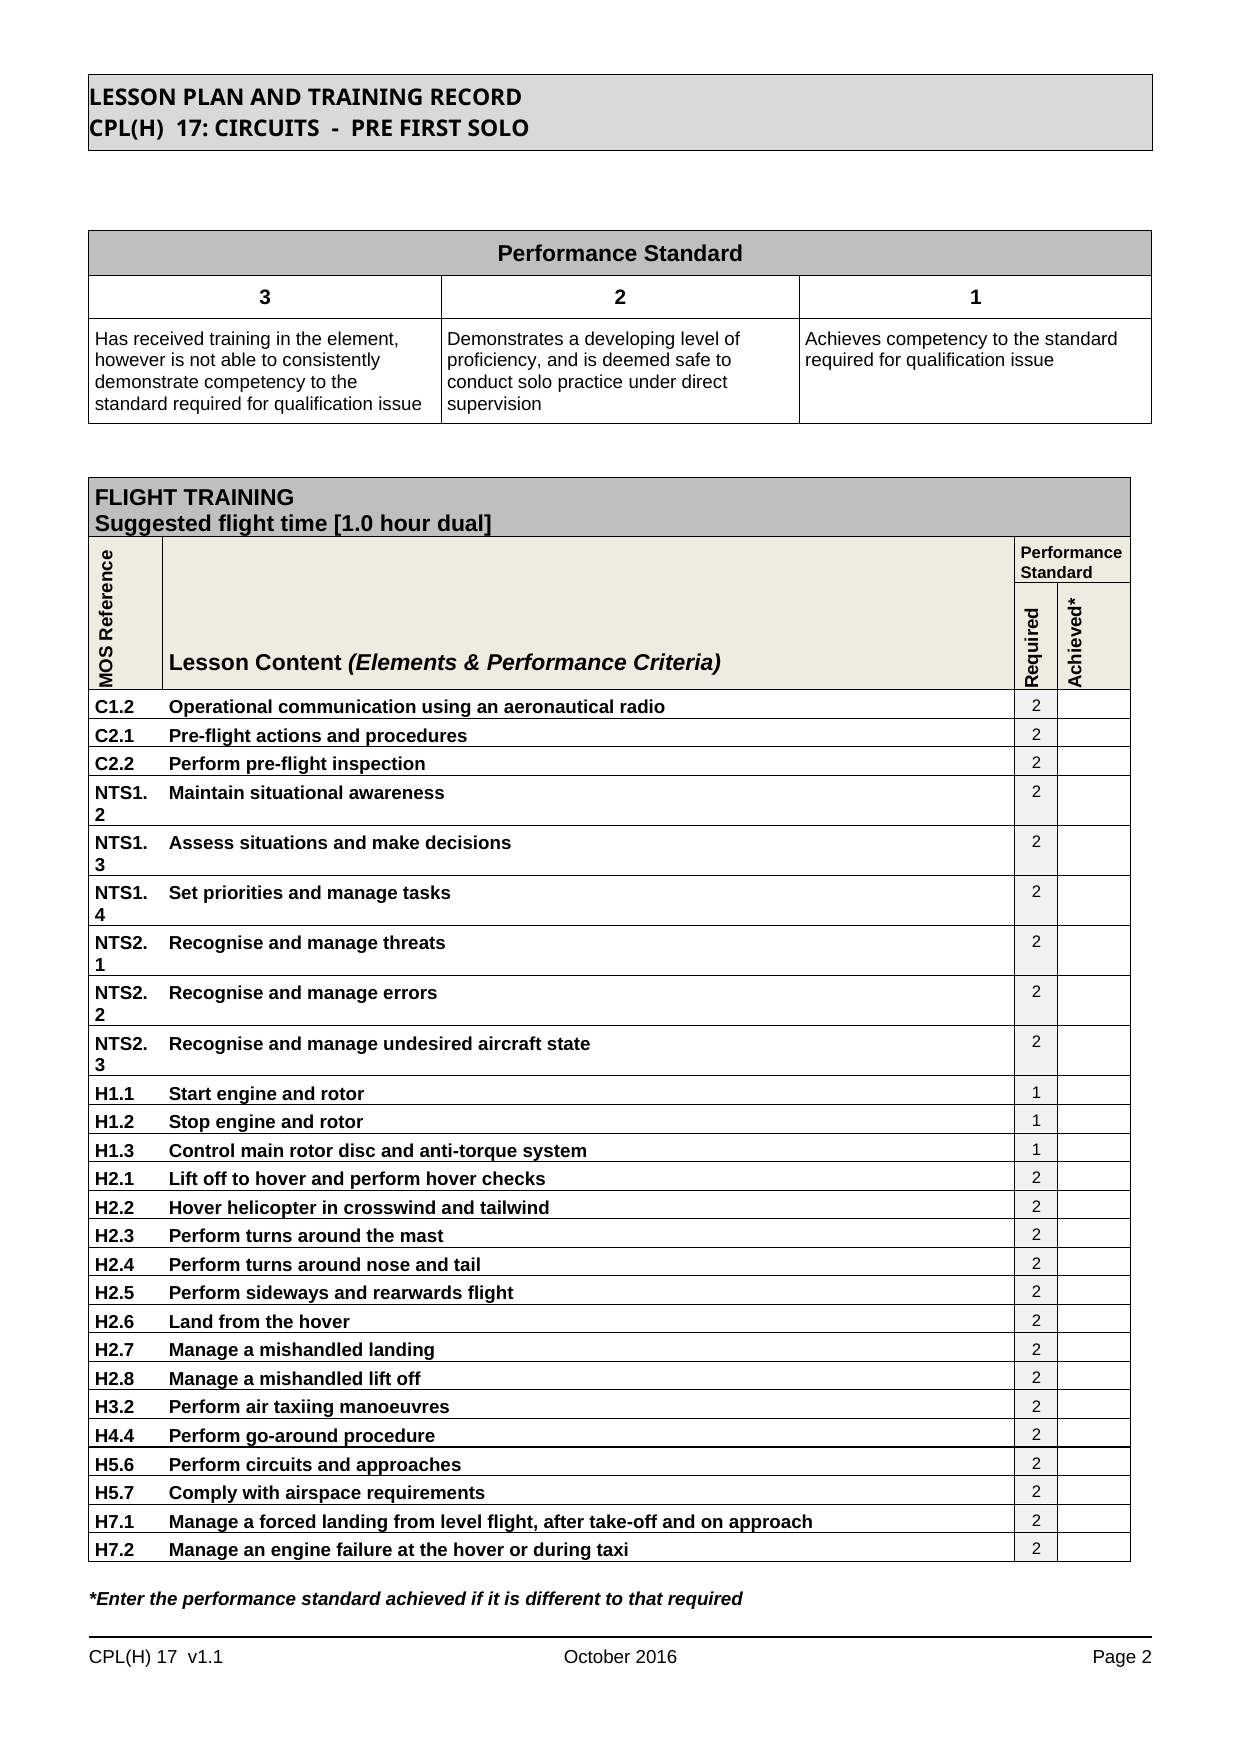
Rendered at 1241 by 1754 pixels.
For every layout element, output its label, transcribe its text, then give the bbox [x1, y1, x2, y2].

table_cell H2.2 [89, 1191, 162, 1218]
table_cell 2 [1015, 826, 1057, 875]
table_cell Perform turns around nose and tail [163, 1248, 1014, 1275]
table_cell 2 [1015, 1305, 1057, 1332]
table_cell Perform go-around procedure [163, 1419, 1014, 1446]
table_cell Recognise and manage threats [163, 926, 1014, 975]
table_cell [1058, 1248, 1130, 1275]
table_cell Manage a mishandled lift off [163, 1362, 1014, 1389]
table_cell C2.2 [89, 747, 162, 775]
table_cell 2 [1015, 1476, 1057, 1503]
table_cell Land from the hover [163, 1305, 1014, 1332]
table_cell 2 [1015, 1219, 1057, 1247]
table_cell Perform sideways and rearwards flight [163, 1276, 1014, 1304]
table_cell 2 [1015, 876, 1057, 925]
table_cell [1058, 1026, 1130, 1075]
table_cell Control main rotor disc and anti-torque system [163, 1134, 1014, 1161]
table_cell 2 [1015, 1026, 1057, 1075]
table_cell Start engine and rotor [163, 1076, 1014, 1104]
table_cell 2 [1015, 1191, 1057, 1218]
table_cell 2 [1015, 1419, 1057, 1446]
table_cell Perform circuits and approaches [163, 1448, 1014, 1475]
table_cell [1058, 1362, 1130, 1389]
table_cell Recognise and manage errors [163, 976, 1014, 1025]
table_cell Perform pre-flight inspection [163, 747, 1014, 775]
table_cell 2 [1015, 747, 1057, 775]
table_cell H7.1 [89, 1505, 162, 1532]
table_cell H2.3 [89, 1219, 162, 1247]
table_cell [1058, 1333, 1130, 1361]
table_cell H7.2 [89, 1533, 162, 1561]
table_cell 1 [1015, 1105, 1057, 1132]
table_cell 2 [1015, 1333, 1057, 1361]
table_cell 2 [1015, 1505, 1057, 1532]
table_cell [1058, 876, 1130, 925]
table_cell [1058, 1533, 1130, 1561]
table_cell NTS1.4 [89, 876, 162, 925]
table_cell [1058, 826, 1130, 875]
table_cell H1.2 [89, 1105, 162, 1132]
table_cell C1.2 [89, 690, 162, 718]
table_cell Hover helicopter in crosswind and tailwind [163, 1191, 1014, 1218]
table_cell [1058, 1390, 1130, 1418]
table_cell Lesson Content (Elements & Performance Criteria) [163, 537, 1014, 689]
table_cell [1058, 1476, 1130, 1503]
table_cell Maintain situational awareness [163, 776, 1014, 825]
table_header Performance Standard [89, 231, 1151, 275]
table_cell [1058, 1162, 1130, 1189]
table_cell [1058, 1219, 1130, 1247]
table_cell Achieves competency to the standard required for qualification issue [800, 319, 1151, 423]
table_cell H2.1 [89, 1162, 162, 1189]
table_header FLIGHT TRAINING Suggested flight time [1.0 hour dual] [89, 478, 1130, 536]
table_cell NTS1.3 [89, 826, 162, 875]
table_cell NTS1.2 [89, 776, 162, 825]
table_cell [1058, 1505, 1130, 1532]
table_cell H3.2 [89, 1390, 162, 1418]
table_cell 1 [1015, 1076, 1057, 1104]
table_cell Operational communication using an aeronautical radio [163, 690, 1014, 718]
table_cell [1058, 719, 1130, 746]
table_cell [1058, 976, 1130, 1025]
table_cell 2 [1015, 719, 1057, 746]
table_cell H1.3 [89, 1134, 162, 1161]
table_cell NTS2.1 [89, 926, 162, 975]
table_cell [1058, 1134, 1130, 1161]
table_cell [1058, 1448, 1130, 1475]
table_cell Assess situations and make decisions [163, 826, 1014, 875]
table_cell [1058, 1305, 1130, 1332]
table_cell [1058, 1076, 1130, 1104]
table_cell Achieved* [1058, 583, 1130, 689]
table_cell 2 [1015, 1248, 1057, 1275]
table_cell 2 [1015, 926, 1057, 975]
table_cell 2 [1015, 776, 1057, 825]
table_cell 2 [1015, 1362, 1057, 1389]
table_cell 2 [1015, 690, 1057, 718]
table_cell Required [1015, 583, 1057, 689]
table_cell H2.4 [89, 1248, 162, 1275]
table_cell [1058, 1105, 1130, 1132]
table_cell 2 [1015, 1533, 1057, 1561]
table_cell 2 [1015, 1276, 1057, 1304]
table_cell Perform turns around the mast [163, 1219, 1014, 1247]
table_cell Manage a forced landing from level flight, after take-off and on approach [163, 1505, 1014, 1532]
table_cell Stop engine and rotor [163, 1105, 1014, 1132]
table_cell 2 [1015, 976, 1057, 1025]
table_cell Pre-flight actions and procedures [163, 719, 1014, 746]
table_cell [1058, 690, 1130, 718]
table_cell H1.1 [89, 1076, 162, 1104]
table_cell H4.4 [89, 1419, 162, 1446]
table_cell 1 [800, 276, 1151, 318]
table_cell NTS2.3 [89, 1026, 162, 1075]
table_cell Demonstrates a developing level of proficiency, and is deemed safe to conduct solo practice under direct supervision [442, 319, 799, 423]
text *Enter the performance standard achieved if it is different to that required [89, 1588, 1152, 1609]
table_cell Comply with airspace requirements [163, 1476, 1014, 1503]
table_cell [1058, 1276, 1130, 1304]
table_cell 2 [1015, 1390, 1057, 1418]
table_cell H2.5 [89, 1276, 162, 1304]
table_cell 3 [89, 276, 441, 318]
table_cell Performance Standard [1015, 537, 1130, 582]
table_cell H5.6 [89, 1448, 162, 1475]
table_cell Lift off to hover and perform hover checks [163, 1162, 1014, 1189]
table_cell [1058, 1419, 1130, 1446]
table_cell Has received training in the element, however is not able to consistently demonstrate competency to the standard required for qualification issue [89, 319, 441, 423]
table_cell [1058, 776, 1130, 825]
table_cell [1058, 747, 1130, 775]
table_cell [1058, 1191, 1130, 1218]
table_cell Manage a mishandled landing [163, 1333, 1014, 1361]
table_cell H2.6 [89, 1305, 162, 1332]
table_cell Manage an engine failure at the hover or during taxi [163, 1533, 1014, 1561]
table_cell Perform air taxiing manoeuvres [163, 1390, 1014, 1418]
table_cell 2 [1015, 1448, 1057, 1475]
table_cell H2.8 [89, 1362, 162, 1389]
table_cell 2 [1015, 1162, 1057, 1189]
table_cell C2.1 [89, 719, 162, 746]
table_cell NTS2.2 [89, 976, 162, 1025]
table_cell 1 [1015, 1134, 1057, 1161]
table_cell MOS Reference [89, 537, 162, 689]
table_cell Recognise and manage undesired aircraft state [163, 1026, 1014, 1075]
table_cell H2.7 [89, 1333, 162, 1361]
table_cell [1058, 926, 1130, 975]
table_cell H5.7 [89, 1476, 162, 1503]
table_cell Set priorities and manage tasks [163, 876, 1014, 925]
table_cell 2 [442, 276, 799, 318]
